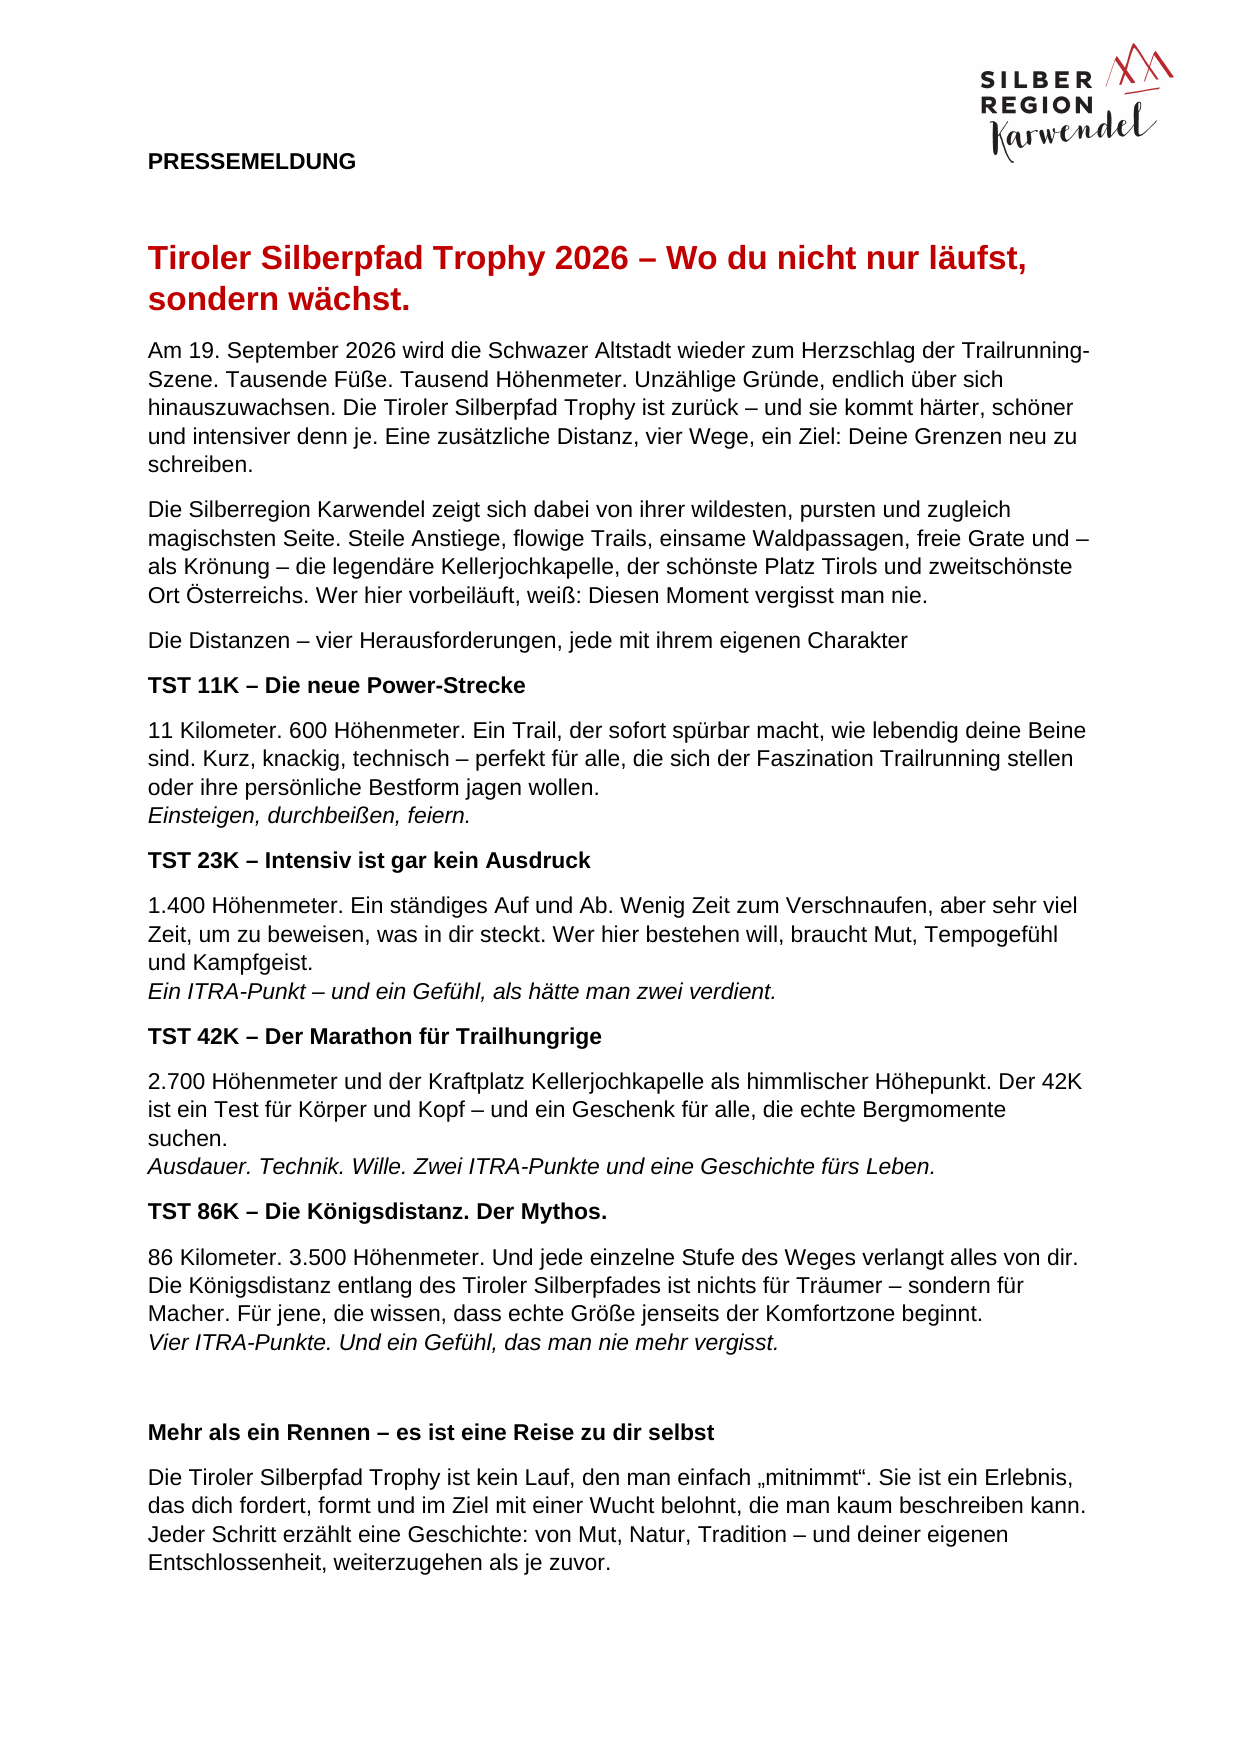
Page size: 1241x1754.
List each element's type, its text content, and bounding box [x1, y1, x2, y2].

text 86 Kilometer. 3.500 Höhenmeter. Und jede einzelne Stufe des Weges verlangt alles von dir. Die Königsdistanz entlang des Tiroler Silberpfades ist nichts für Träumer – sondern für Macher. Für jene, die wissen, dass echte Größe jenseits der Komfortzone beginnt. Vier ITRA-Punkte. Und ein Gefühl, das man nie mehr vergisst. [148, 1243, 1093, 1355]
text 1.400 Höhenmeter. Ein ständiges Auf und Ab. Wenig Zeit zum Verschnaufen, aber sehr viel Zeit, um zu beweisen, was in dir steckt. Wer hier bestehen will, braucht Mut, Tempogefühl und Kampfgeist. Ein ITRA-Punkt – und ein Gefühl, als hätte man zwei verdient. [148, 892, 1093, 1004]
text TST 42K – Der Marathon für Trailhungrige [148, 1023, 1093, 1049]
text Tiroler Silberpfad Trophy 2026 – Wo du nicht nur läufst, sondern wächst. [148, 238, 1093, 318]
text Mehr als ein Rennen – es ist eine Reise zu dir selbst [148, 1419, 1093, 1445]
text TST 86K – Die Königsdistanz. Der Mythos. [148, 1198, 1093, 1225]
text Die Tiroler Silberpfad Trophy ist kein Lauf, den man einfach „mitnimmt“. Sie ist ein Erlebnis, das dich fordert, formt und im Ziel mit einer Wucht belohnt, die man kaum beschreiben kann. Jeder Schritt erzählt eine Geschichte: von Mut, Natur, Tradition – und deiner eigenen Entschlossenheit, weiterzugehen als je zuvor. [148, 1464, 1093, 1576]
text TST 23K – Intensiv ist gar kein Ausdruck [148, 847, 1093, 874]
text 2.700 Höhenmeter und der Kraftplatz Kellerjochkapelle als himmlischer Höhepunkt. Der 42K ist ein Test für Körper und Kopf – und ein Geschenk für alle, die echte Bergmomente suchen. Ausdauer. Technik. Wille. Zwei ITRA-Punkte und eine Geschichte fürs Leben. [148, 1068, 1093, 1179]
picture [964, 26, 1187, 177]
text Die Distanzen – vier Herausforderungen, jede mit ihrem eigenen Charakter [148, 627, 1093, 653]
text Die Silberregion Karwendel zeigt sich dabei von ihrer wildesten, pursten und zugleich magischsten Seite. Steile Anstiege, flowige Trails, einsame Waldpassagen, freie Grate und – als Krönung – die legendäre Kellerjochkapelle, der schönste Platz Tirols und zweitschönste Ort Österreichs. Wer hier vorbeiläuft, weiß: Diesen Moment vergisst man nie. [148, 496, 1093, 608]
text 11 Kilometer. 600 Höhenmeter. Ein Trail, der sofort spürbar macht, wie lebendig deine Beine sind. Kurz, knackig, technisch – perfekt für alle, die sich der Faszination Trailrunning stellen oder ihre persönliche Bestform jagen wollen. Einsteigen, durchbeißen, feiern. [148, 717, 1093, 828]
text PRESSEMELDUNG [148, 148, 964, 174]
text TST 11K – Die neue Power-Strecke [148, 672, 1093, 698]
text Am 19. September 2026 wird die Schwazer Altstadt wieder zum Herzschlag der Trailrunning-Szene. Tausende Füße. Tausend Höhenmeter. Unzählige Gründe, endlich über sich hinauszuwachsen. Die Tiroler Silberpfad Trophy ist zurück – und sie kommt härter, schöner und intensiver denn je. Eine zusätzliche Distanz, vier Wege, ein Ziel: Deine Grenzen neu zu schreiben. [148, 337, 1093, 477]
